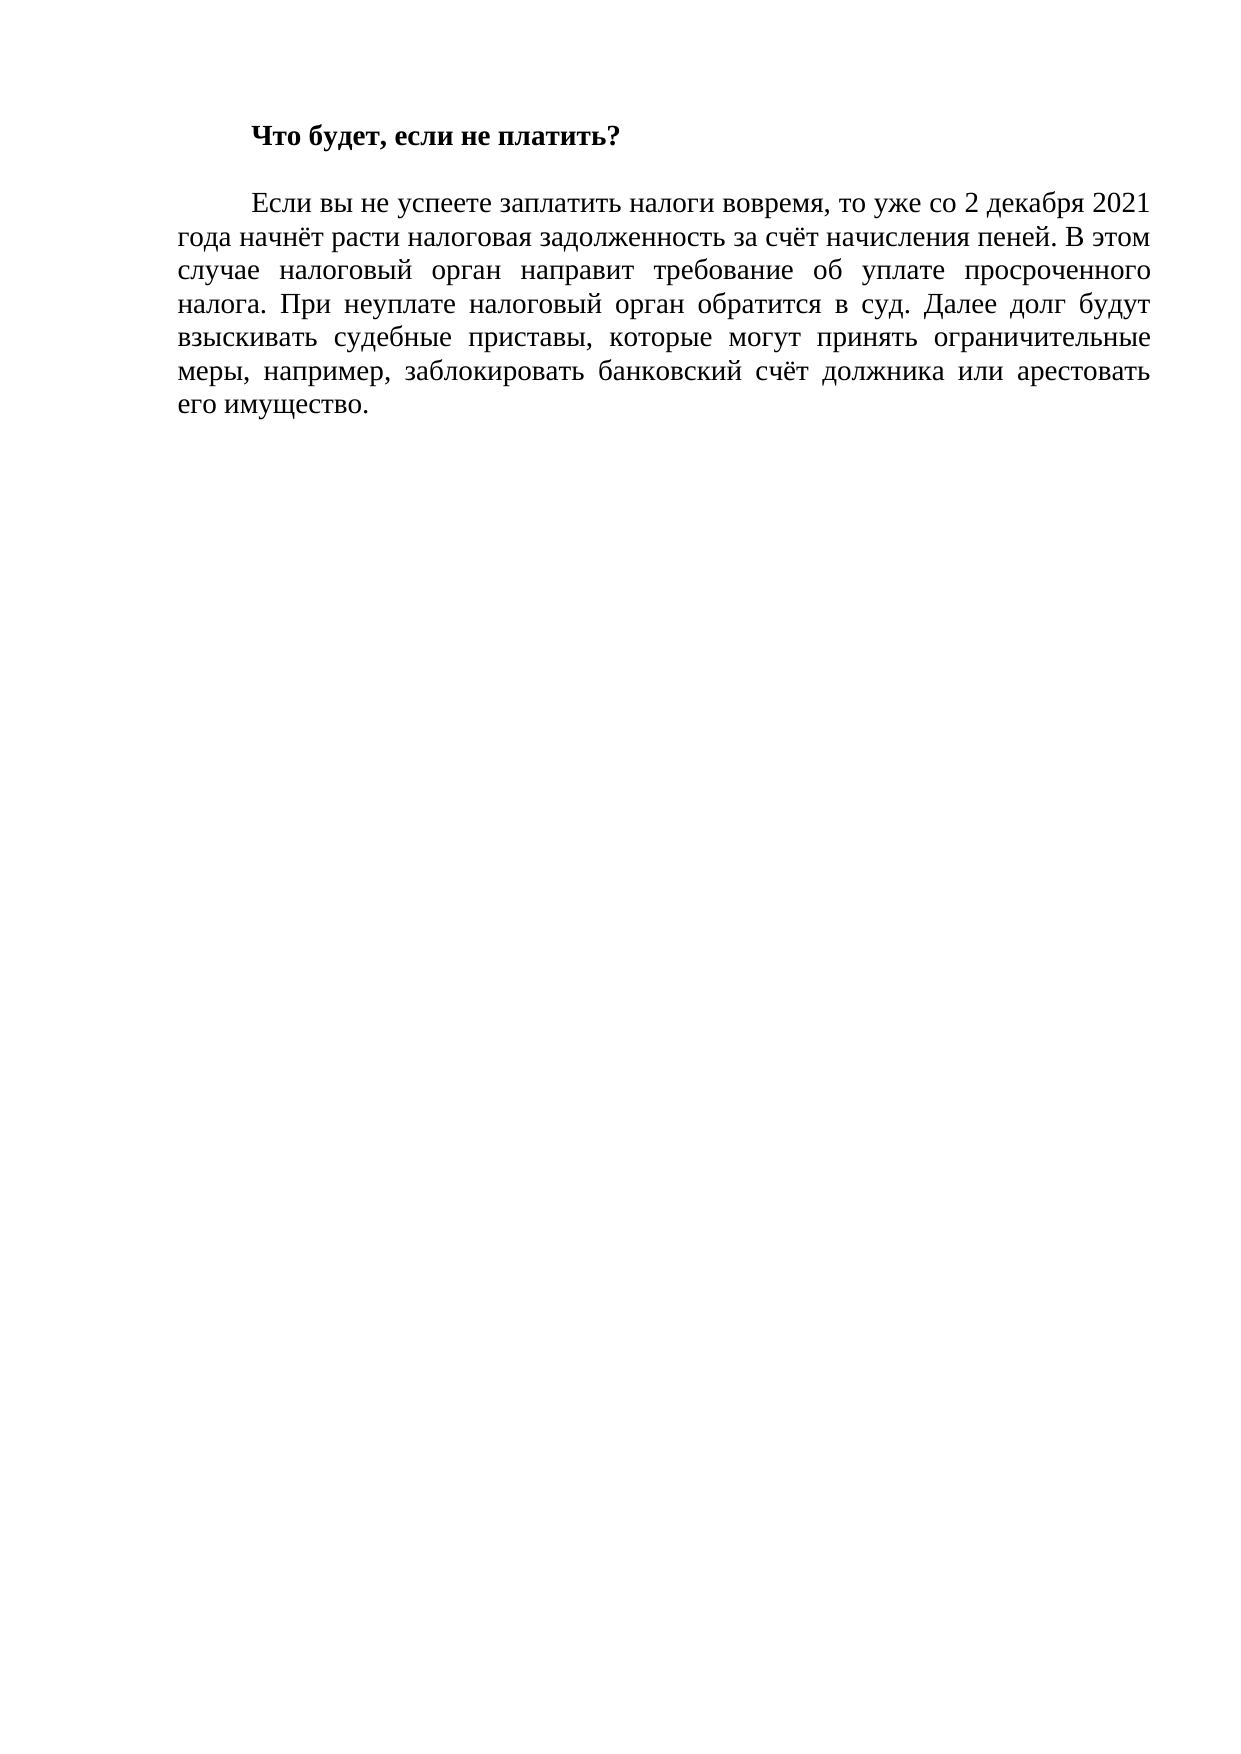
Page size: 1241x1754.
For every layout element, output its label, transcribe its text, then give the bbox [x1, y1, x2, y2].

text Что будет, если не платить? [177, 118, 1152, 152]
text Если вы не успеете заплатить налоги вовремя, то уже со 2 декабря 2021 года начнёт расти налоговая задолженность за счёт начисления пеней. В этом случае налоговый орган направит требование об уплате просроченного налога. При неуплате налоговый орган обратится в суд. Далее долг будут взыскивать судебные приставы, которые могут принять ограничительные меры, например, заблокировать банковский счёт должника или арестовать его имущество. [177, 185, 1152, 420]
